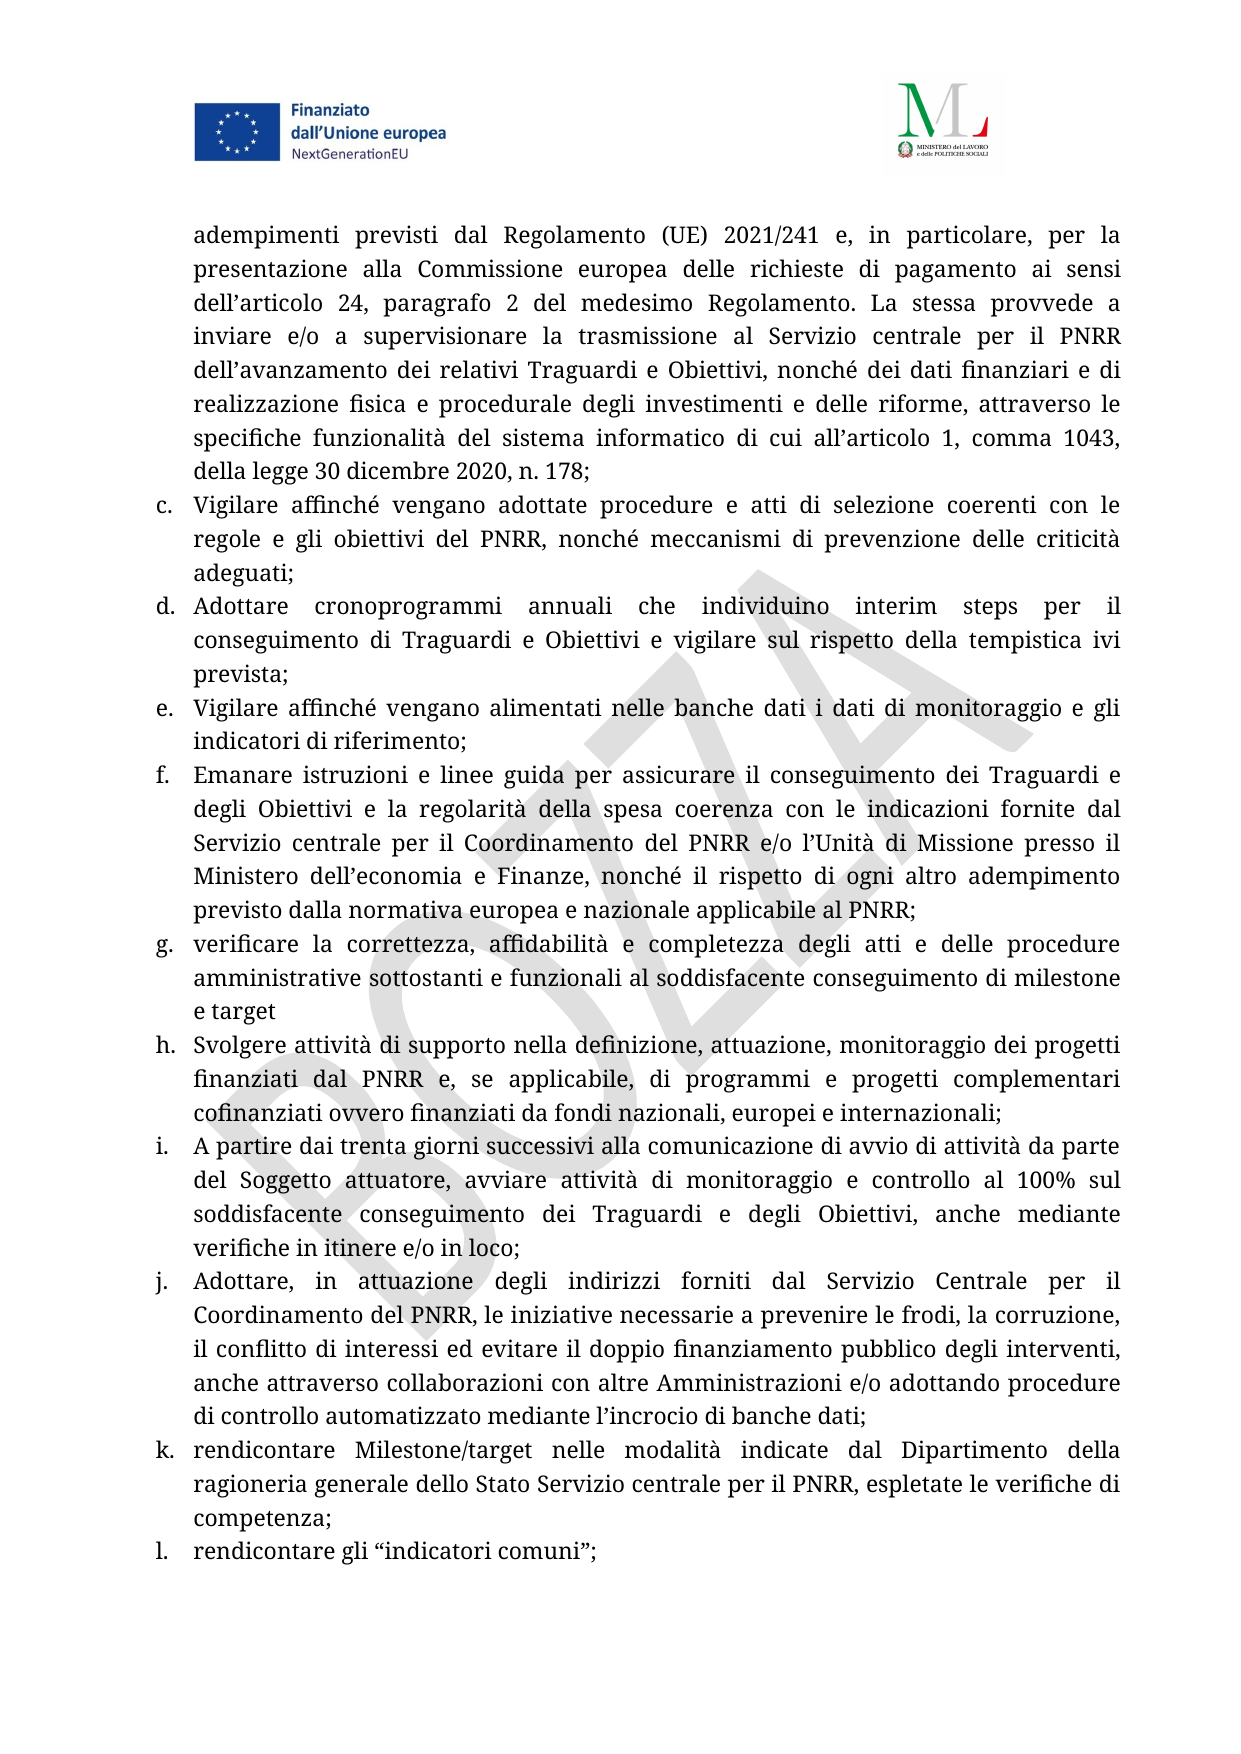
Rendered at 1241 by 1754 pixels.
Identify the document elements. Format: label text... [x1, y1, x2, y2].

list rendicontare Milestone/target nelle modalità indicate dal Dipartimento della ragioneria generale dello Stato Servizio centrale per il PNRR, espletate le verifiche di competenza; [156, 1434, 1122, 1533]
list verificare la correttezza, affidabilità e completezza degli atti e delle procedure amministrative sottostanti e funzionali al soddisfacente conseguimento di milestone e target [156, 928, 1122, 1026]
list A partire dai trenta giorni successivi alla comunicazione di avvio di attività da parte del Soggetto attuatore, avviare attività di monitoraggio e controllo al 100% sul soddisfacente conseguimento dei Traguardi e degli Obiettivi, anche mediante verifiche in itinere e/o in loco; [156, 1130, 1122, 1263]
list rendicontare gli “indicatori comuni”; [156, 1535, 1122, 1566]
list Adottare, in attuazione degli indirizzi forniti dal Servizio Centrale per il Coordinamento del PNRR, le iniziative necessarie a prevenire le frodi, la corruzione, il conflitto di interessi ed evitare il doppio finanziamento pubblico degli interventi, anche attraverso collaborazioni con altre Amministrazioni e/o adottando procedure di controllo automatizzato mediante l’incrocio di banche dati; [156, 1265, 1122, 1431]
list Svolgere attività di supporto nella definizione, attuazione, monitoraggio dei progetti finanziati dal PNRR e, se applicabile, di programmi e progetti complementari cofinanziati ovvero finanziati da fondi nazionali, europei e internazionali; [156, 1029, 1122, 1128]
list Emanare istruzioni e linee guida per assicurare il conseguimento dei Traguardi e degli Obiettivi e la regolarità della spesa coerenza con le indicazioni fornite dal Servizio centrale per il Coordinamento del PNRR e/o l’Unità di Missione presso il Ministero dell’economia e Finanze, nonché il rispetto di ogni altro adempimento previsto dalla normativa europea e nazionale applicabile al PNRR; [156, 759, 1122, 925]
list Adottare cronoprogrammi annuali che individuino interim steps per il conseguimento di Traguardi e Obiettivi e vigilare sul rispetto della tempistica ivi prevista; [156, 590, 1122, 689]
picture [193, 97, 453, 163]
list Vigilare affinché vengano alimentati nelle banche dati i dati di monitoraggio e gli indicatori di riferimento; [156, 691, 1122, 756]
picture [881, 73, 1007, 178]
list Vigilare affinché vengano adottate procedure e atti di selezione coerenti con le regole e gli obiettivi del PNRR, nonché meccanismi di prevenzione delle criticità adeguati; [156, 489, 1122, 588]
